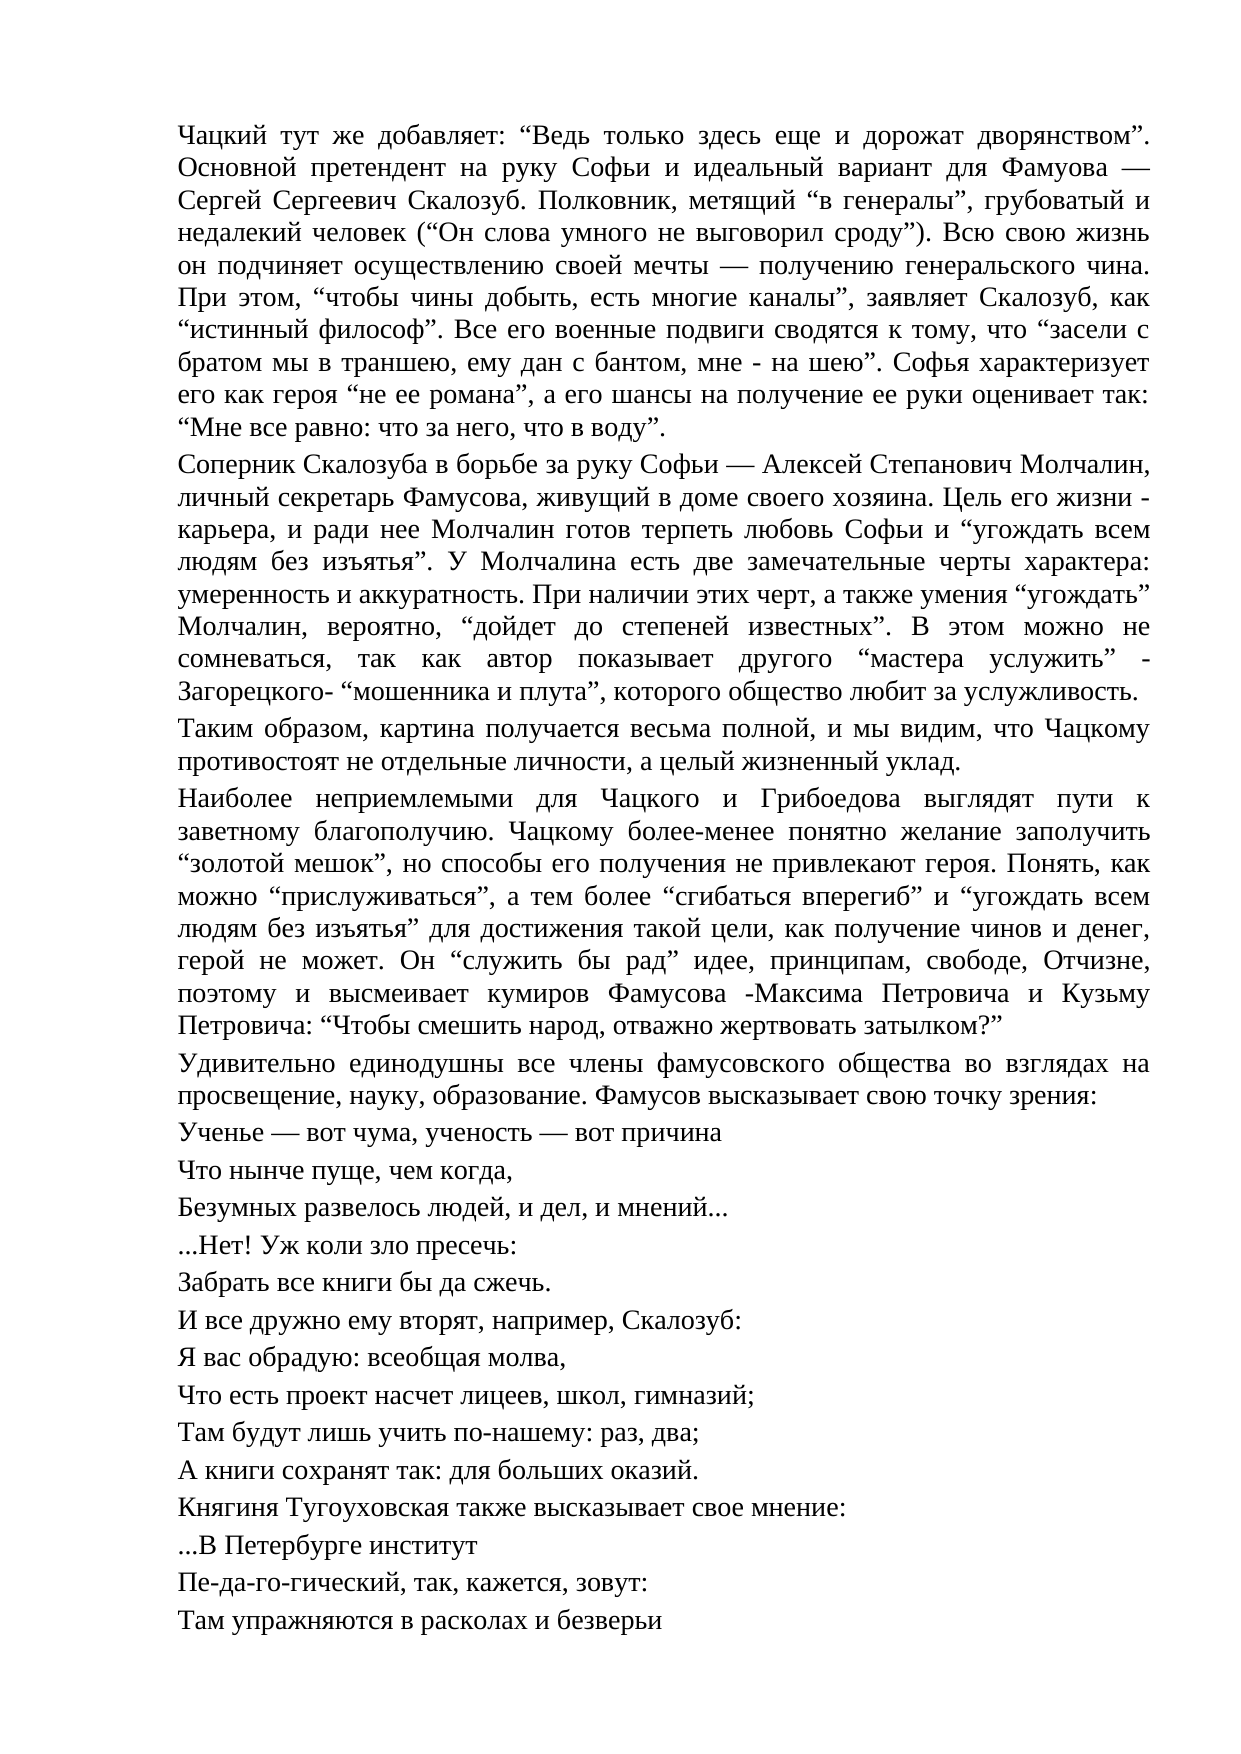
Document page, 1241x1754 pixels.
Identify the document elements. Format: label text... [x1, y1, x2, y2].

text Что нынче пуще, чем когда, [177, 1153, 1152, 1185]
text ...Нет! Уж коли зло пресечь: [177, 1228, 1152, 1260]
text Что есть проект насчет лицеев, школ, гимназий; [177, 1378, 1152, 1410]
text ...В Петербурге институт [177, 1528, 1152, 1560]
text Безумных развелось людей, и дел, и мнений... [177, 1191, 1152, 1223]
text Ученье — вот чума, ученость — вот причина [177, 1116, 1152, 1148]
text А книги сохранят так: для больших оказий. [177, 1453, 1152, 1485]
text И все дружно ему вторят, например, Скалозуб: [177, 1303, 1152, 1335]
text Забрать все книги бы да сжечь. [177, 1266, 1152, 1298]
text Княгиня Тугоуховская также высказывает свое мнение: [177, 1491, 1152, 1523]
text Чацкий тут же добавляет: “Ведь только здесь еще и дорожат дворянством”. Основной претендент на руку Софьи и идеальный вариант для Фамуова — Сергей Сергеевич Скалозуб. Полковник, метящий “в генералы”, грубоватый и недалекий человек (“Он слова умного не выговорил сроду”). Всю свою жизнь он подчиняет осуществлению своей мечты — получению генеральского чина. При этом, “чтобы чины добыть, есть многие каналы”, заявляет Скалозуб, как “истинный философ”. Все его военные подвиги сводятся к тому, что “засели с братом мы в траншею, ему дан с бантом, мне - на шею”. Софья характеризует его как героя “не ее романа”, а его шансы на получение ее руки оценивает так: “Мне все равно: что за него, что в воду”. [177, 118, 1152, 442]
text Там упражняются в расколах и безверьи [177, 1603, 1152, 1635]
text Я вас обрадую: всеобщая молва, [177, 1341, 1152, 1373]
text Соперник Скалозуба в борьбе за руку Софьи — Алексей Степанович Молчалин, личный секретарь Фамусова, живущий в доме своего хозяина. Цель его жизни - карьера, и ради нее Молчалин готов терпеть любовь Софьи и “угождать всем людям без изъятья”. У Молчалина есть две замечательные черты характера: умеренность и аккуратность. При наличии этих черт, а также умения “угождать” Молчалин, вероятно, “дойдет до степеней известных”. В этом можно не сомневаться, так как автор показывает другого “мастера услужить” - Загорецкого- “мошенника и плута”, которого общество любит за услужливость. [177, 447, 1152, 706]
text Там будут лишь учить по-нашему: раз, два; [177, 1416, 1152, 1448]
text Удивительно единодушны все члены фамусовского общества во взглядах на просвещение, науку, образование. Фамусов высказывает свою точку зрения: [177, 1046, 1152, 1110]
text Таким образом, картина получается весьма полной, и мы видим, что Чацкому противостоят не отдельные личности, а целый жизненный уклад. [177, 711, 1152, 776]
text Наиболее неприемлемыми для Чацкого и Грибоедова выглядят пути к заветному благополучию. Чацкому более-менее понятно желание заполучить “золотой мешок”, но способы его получения не привлекают героя. Понять, как можно “прислуживаться”, а тем более “сгибаться вперегиб” и “угождать всем людям без изъятья” для достижения такой цели, как получение чинов и денег, герой не может. Он “служить бы рад” идее, принципам, свободе, Отчизне, поэтому и высмеивает кумиров Фамусова -Максима Петровича и Кузьму Петровича: “Чтобы смешить народ, отважно жертвовать затылком?” [177, 781, 1152, 1041]
text Пе-да-го-гический, так, кажется, зовут: [177, 1566, 1152, 1598]
